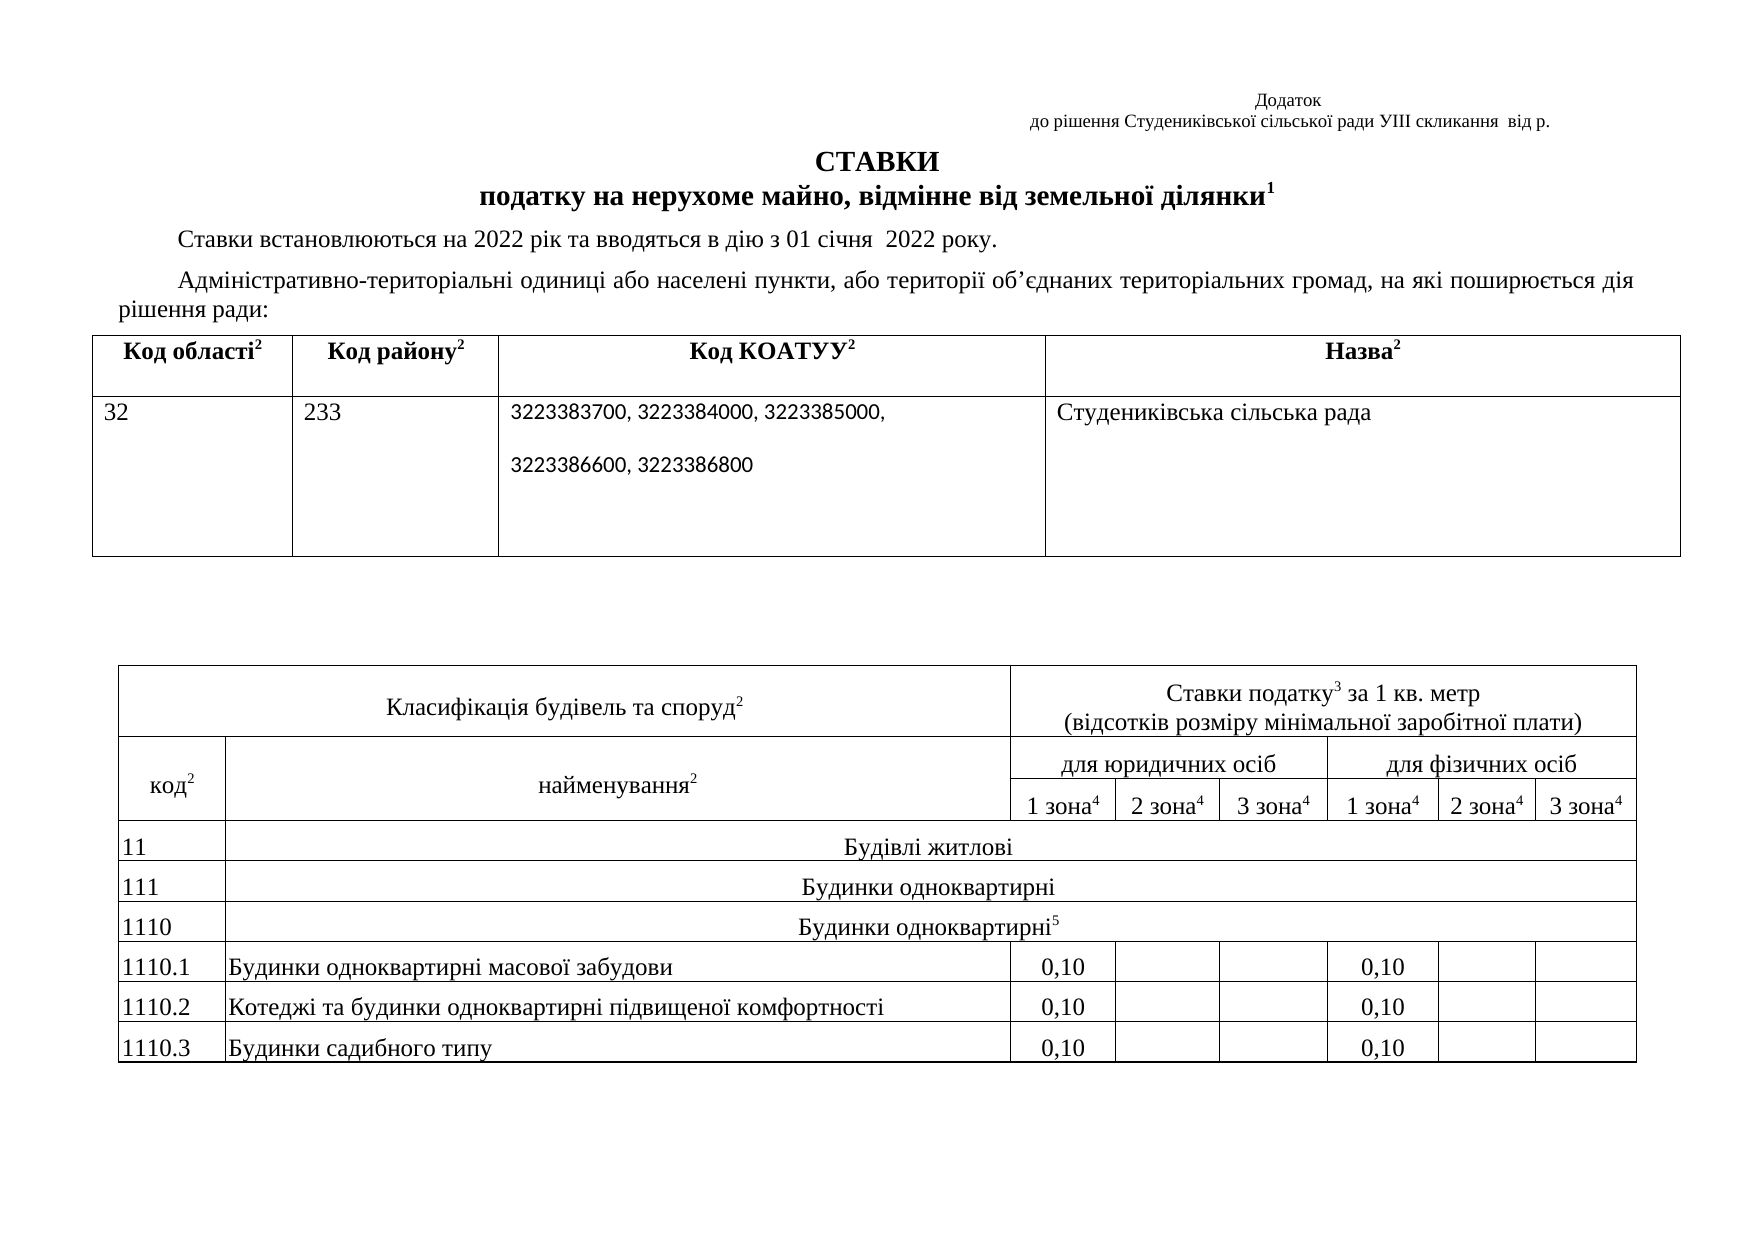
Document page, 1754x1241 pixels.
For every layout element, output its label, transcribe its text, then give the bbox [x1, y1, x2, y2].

table_cell Котеджі та будинки одноквартирні підвищеної комфортності [226, 982, 1010, 1021]
table_cell 3223383700, 3223384000, 3223385000, 3223386600, 3223386800 [499, 397, 1045, 556]
table_cell [1536, 982, 1636, 1021]
table_cell [1536, 942, 1636, 981]
table_cell Будинки одноквартирні5 [226, 902, 1636, 941]
table_cell Будівлі житлові [226, 821, 1636, 860]
table_cell 0,10 [1011, 1022, 1115, 1061]
table_cell 0,10 [1328, 942, 1438, 981]
table_cell 0,10 [1328, 982, 1438, 1021]
table_cell 1 зона4 [1328, 779, 1438, 820]
table_cell [1116, 1022, 1219, 1061]
table_cell 0,10 [1328, 1022, 1438, 1061]
table_cell [1220, 982, 1327, 1021]
text Адміністративно-територіальні одиниці або населені пункти, або території об’єднаних територіальних громад, на які поширюється дія рішення ради: [118, 265, 1636, 323]
table_cell 1110.2 [119, 982, 225, 1021]
table_cell 2 зона4 [1116, 779, 1219, 820]
table_cell код2 [119, 737, 225, 820]
table_cell 1110.1 [119, 942, 225, 981]
table_header Назва2 [1046, 336, 1680, 396]
table_cell [1220, 942, 1327, 981]
table_cell [1439, 982, 1535, 1021]
table_header Код району2 [293, 336, 498, 396]
text Ставки встановлюються на 2022 рік та вводяться в дію з 01 січня 2022 року. [118, 224, 1636, 253]
table_header Код КОАТУУ2 [499, 336, 1045, 396]
table_cell 1 зона4 [1011, 779, 1115, 820]
table_cell 1110 [119, 902, 225, 941]
table_cell [1536, 1022, 1636, 1061]
text Додаток до рішення Студениківської сільської ради УІІІ скликання від р. [945, 89, 1636, 132]
table_cell 11 [119, 821, 225, 860]
table_cell 1110.3 [119, 1022, 225, 1061]
table_cell Будинки садибного типу [226, 1022, 1010, 1061]
table_cell 111 [119, 861, 225, 901]
table_cell Студениківська сільська рада [1046, 397, 1680, 556]
table_cell Будинки одноквартирні [226, 861, 1636, 901]
table_cell [1439, 1022, 1535, 1061]
table_cell 2 зона4 [1439, 779, 1535, 820]
table_cell 233 [293, 397, 498, 556]
table_cell [1220, 1022, 1327, 1061]
table_cell для юридичних осіб [1011, 737, 1327, 778]
table_header Класифікація будівель та споруд2 [119, 666, 1010, 736]
text СТАВКИ податку на нерухоме майно, відмінне від земельної ділянки1 [118, 144, 1636, 211]
table_cell 0,10 [1011, 942, 1115, 981]
table_header Ставки податку3 за 1 кв. метр (відсотків розміру мінімальної заробітної плати) [1011, 666, 1636, 736]
table_header Код області2 [93, 336, 292, 396]
table_cell 3 зона4 [1536, 779, 1636, 820]
table_cell [1116, 942, 1219, 981]
table_cell для фізичних осіб [1328, 737, 1636, 778]
table_cell 0,10 [1011, 982, 1115, 1021]
table_cell 32 [93, 397, 292, 556]
table_cell 3 зона4 [1220, 779, 1327, 820]
table_cell [1116, 982, 1219, 1021]
table_cell Будинки одноквартирні масової забудови [226, 942, 1010, 981]
table_cell [1439, 942, 1535, 981]
table_cell найменування2 [226, 737, 1010, 820]
